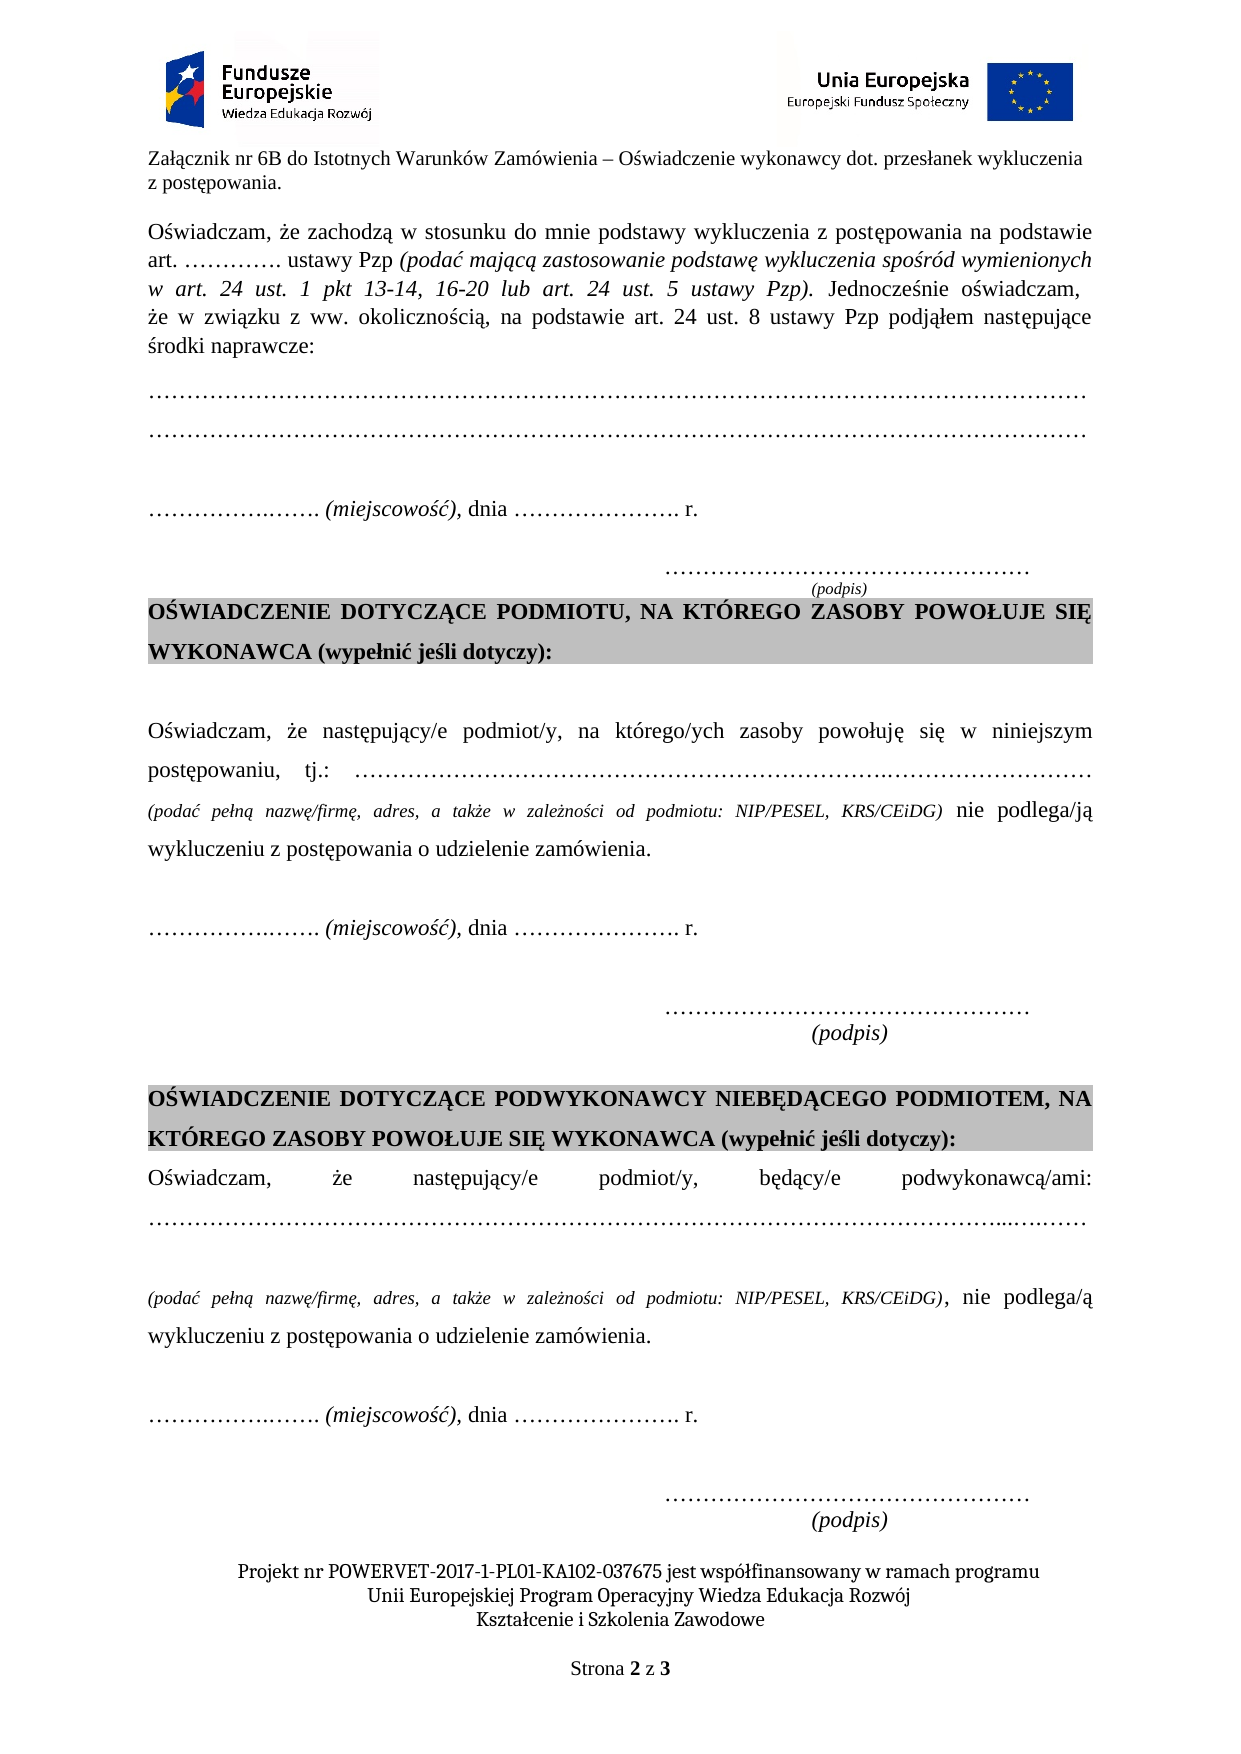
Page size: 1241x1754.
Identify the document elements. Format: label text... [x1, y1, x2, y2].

text Oświadczam, że następujący/e podmiot/y, na którego/ych zasoby powołuję się w niniejszym postępowaniu, tj.: …………………………………………………………….……………………… (podać pełną nazwę/firmę, adres, a także w zależności od podmiotu: NIP/PESEL, KRS/CEiDG) nie podlega/ją wykluczeniu z postępowania o udzielenie zamówienia. [148, 717, 1093, 862]
text Oświadczam, że następujący/e podmiot/y, będący/e podwykonawcą/ami: …………………………………………………………………………………………………...….…… (podać pełną nazwę/firmę, adres, a także w zależności od podmiotu: NIP/PESEL, KRS/CEiDG), nie podlega/ą wykluczeniu z postępowania o udzielenie zamówienia. [148, 1164, 1093, 1348]
text OŚWIADCZENIE DOTYCZĄCE PODWYKONAWCY NIEBĘDĄCEGO PODMIOTEM, NA KTÓREGO ZASOBY POWOŁUJE SIĘ WYKONAWCA (wypełnić jeśli dotyczy): [148, 1085, 1093, 1151]
text …………….……. (miejscowość), dnia …………………. r. [148, 1401, 1093, 1427]
text ………………………………………… [148, 553, 1093, 579]
text Oświadczam, że zachodzą w stosunku do mnie podstawy wykluczenia z postępowania na podstawie art. …………. ustawy Pzp (podać mającą zastosowanie podstawę wykluczenia spośród wymienionych w art. 24 ust. 1 pkt 13-14, 16-20 lub art. 24 ust. 5 ustawy Pzp). Jednocześnie oświadczam, że w związku z ww. okolicznością, na podstawie art. 24 ust. 8 ustawy Pzp podjąłem następujące środki naprawcze: [148, 218, 1093, 358]
picture [776, 31, 1092, 147]
text …………….……. (miejscowość), dnia …………………. r. [148, 495, 1093, 522]
text (podpis) [738, 579, 1093, 598]
text …………….……. (miejscowość), dnia …………………. r. [148, 914, 1093, 941]
picture [146, 31, 380, 147]
text OŚWIADCZENIE DOTYCZĄCE PODMIOTU, NA KTÓREGO ZASOBY POWOŁUJE SIĘ WYKONAWCA (wypełnić jeśli dotyczy): [148, 598, 1093, 664]
text ………………………………………………………………………………………………………………………………………………………………………………………………………………………… [148, 377, 1093, 443]
text ………………………………………… [148, 1480, 1093, 1506]
text (podpis) [738, 1019, 1093, 1046]
text (podpis) [738, 1506, 1093, 1533]
text ………………………………………… [148, 993, 1093, 1019]
